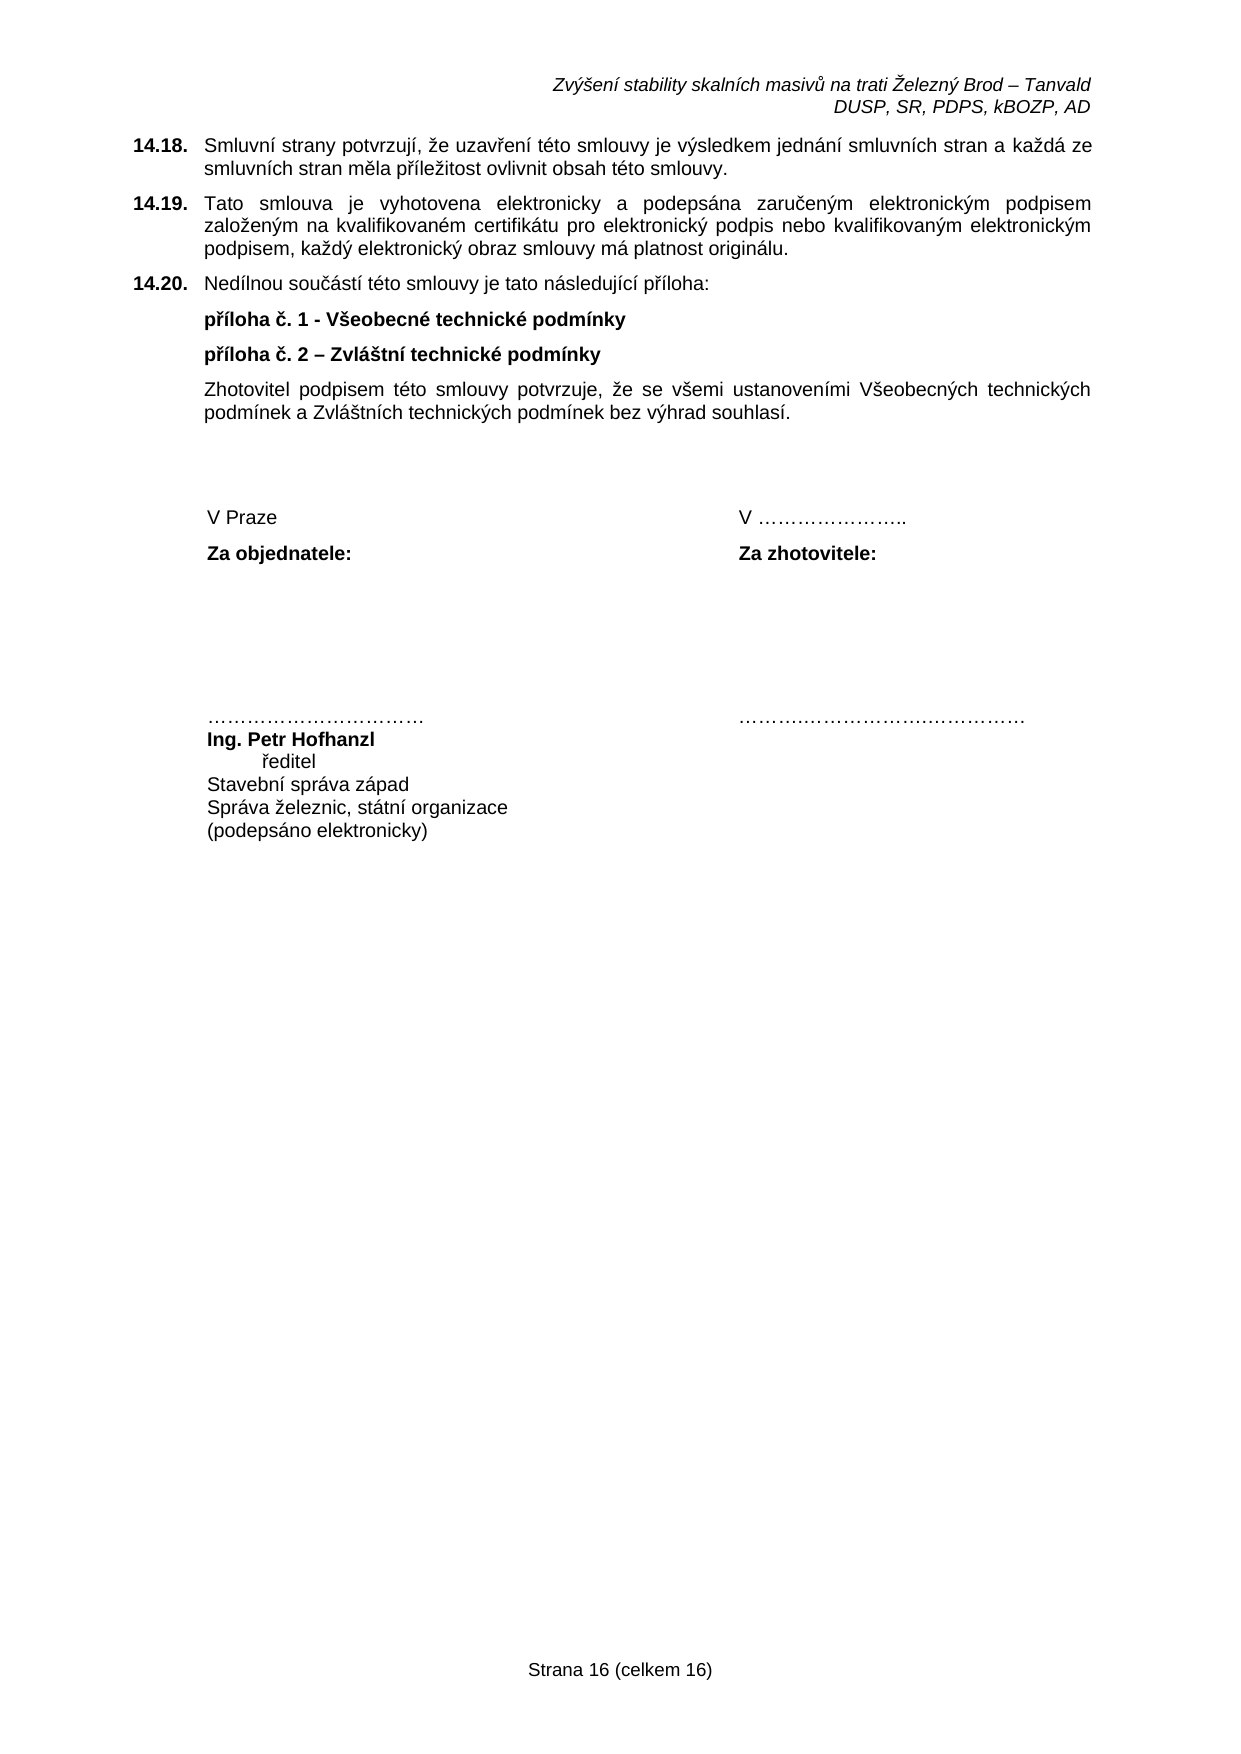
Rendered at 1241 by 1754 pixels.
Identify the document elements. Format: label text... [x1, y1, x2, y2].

text 14.19. Tato smlouva je vyhotovena elektronicky a podepsána zaručeným elektronickým podpisem založeným na kvalifikovaném certifikátu pro elektronický podpis nebo kvalifikovaným elektronickým podpisem, každý elektronický obraz smlouvy má platnost originálu. [133, 192, 1092, 260]
text Ing. Petr Hofhanzl [207, 728, 1092, 750]
text 14.20. Nedílnou součástí této smlouvy je tato následující příloha: [133, 272, 1092, 295]
text Zhotovitel podpisem této smlouvy potvrzuje, že se všemi ustanoveními Všeobecných technických podmínek a Zvláštních technických podmínek bez výhrad souhlasí. [204, 378, 1092, 423]
text V Praze V ………………….. [207, 506, 1092, 529]
text příloha č. 1 - Všeobecné technické podmínky [148, 307, 1092, 330]
text …………………………… ……….……………….…………… [207, 705, 1092, 728]
text Správa železnic, státní organizace [207, 796, 1092, 818]
text (podepsáno elektronicky) [207, 818, 1092, 841]
text ředitel [207, 750, 1092, 773]
text 14.18. Smluvní strany potvrzují, že uzavření této smlouvy je výsledkem jednání smluvních stran a každá ze smluvních stran měla příležitost ovlivnit obsah této smlouvy. [133, 134, 1092, 179]
text Za objednatele: Za zhotovitele: [207, 541, 1092, 564]
text příloha č. 2 – Zvláštní technické podmínky [204, 343, 1092, 365]
text Stavební správa západ [207, 773, 1092, 796]
